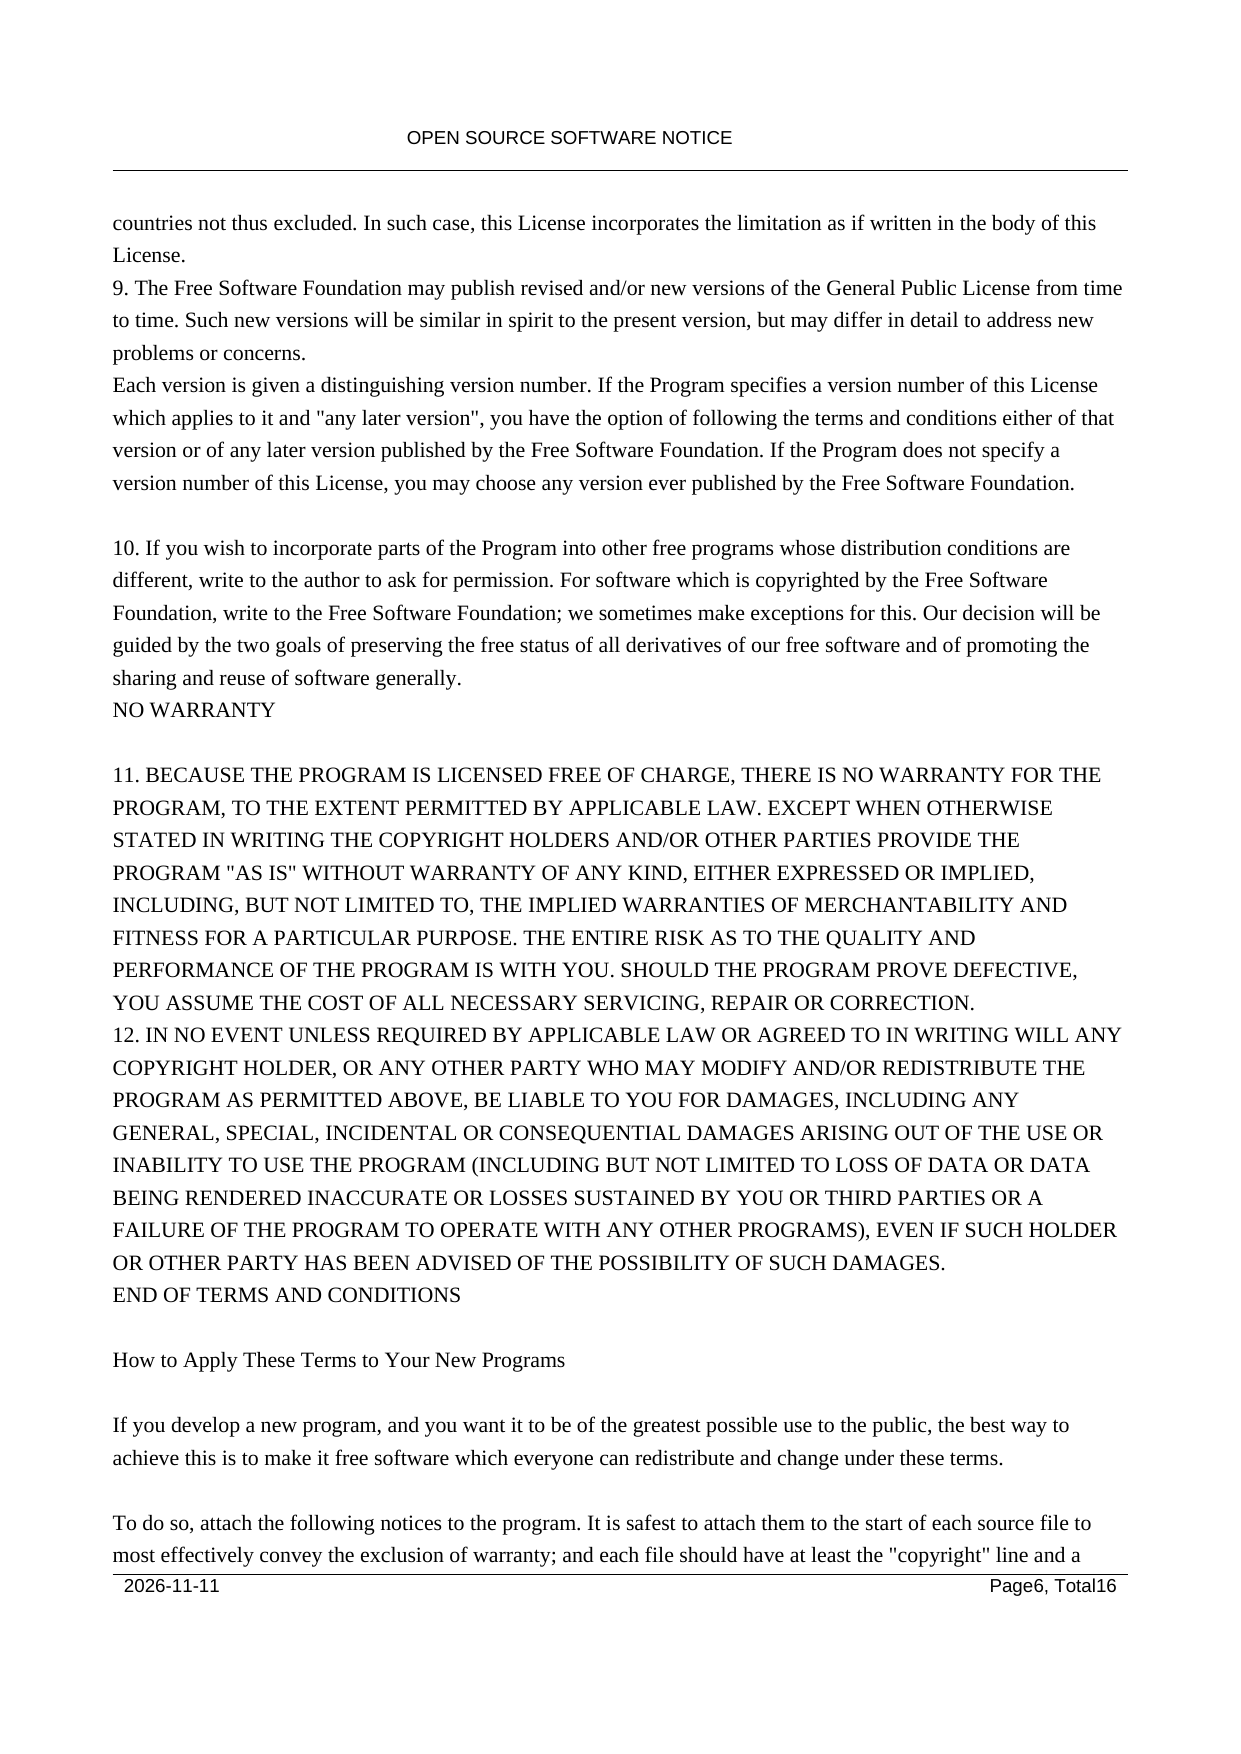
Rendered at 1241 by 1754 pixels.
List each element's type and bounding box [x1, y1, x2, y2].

text [112, 206, 1128, 1571]
